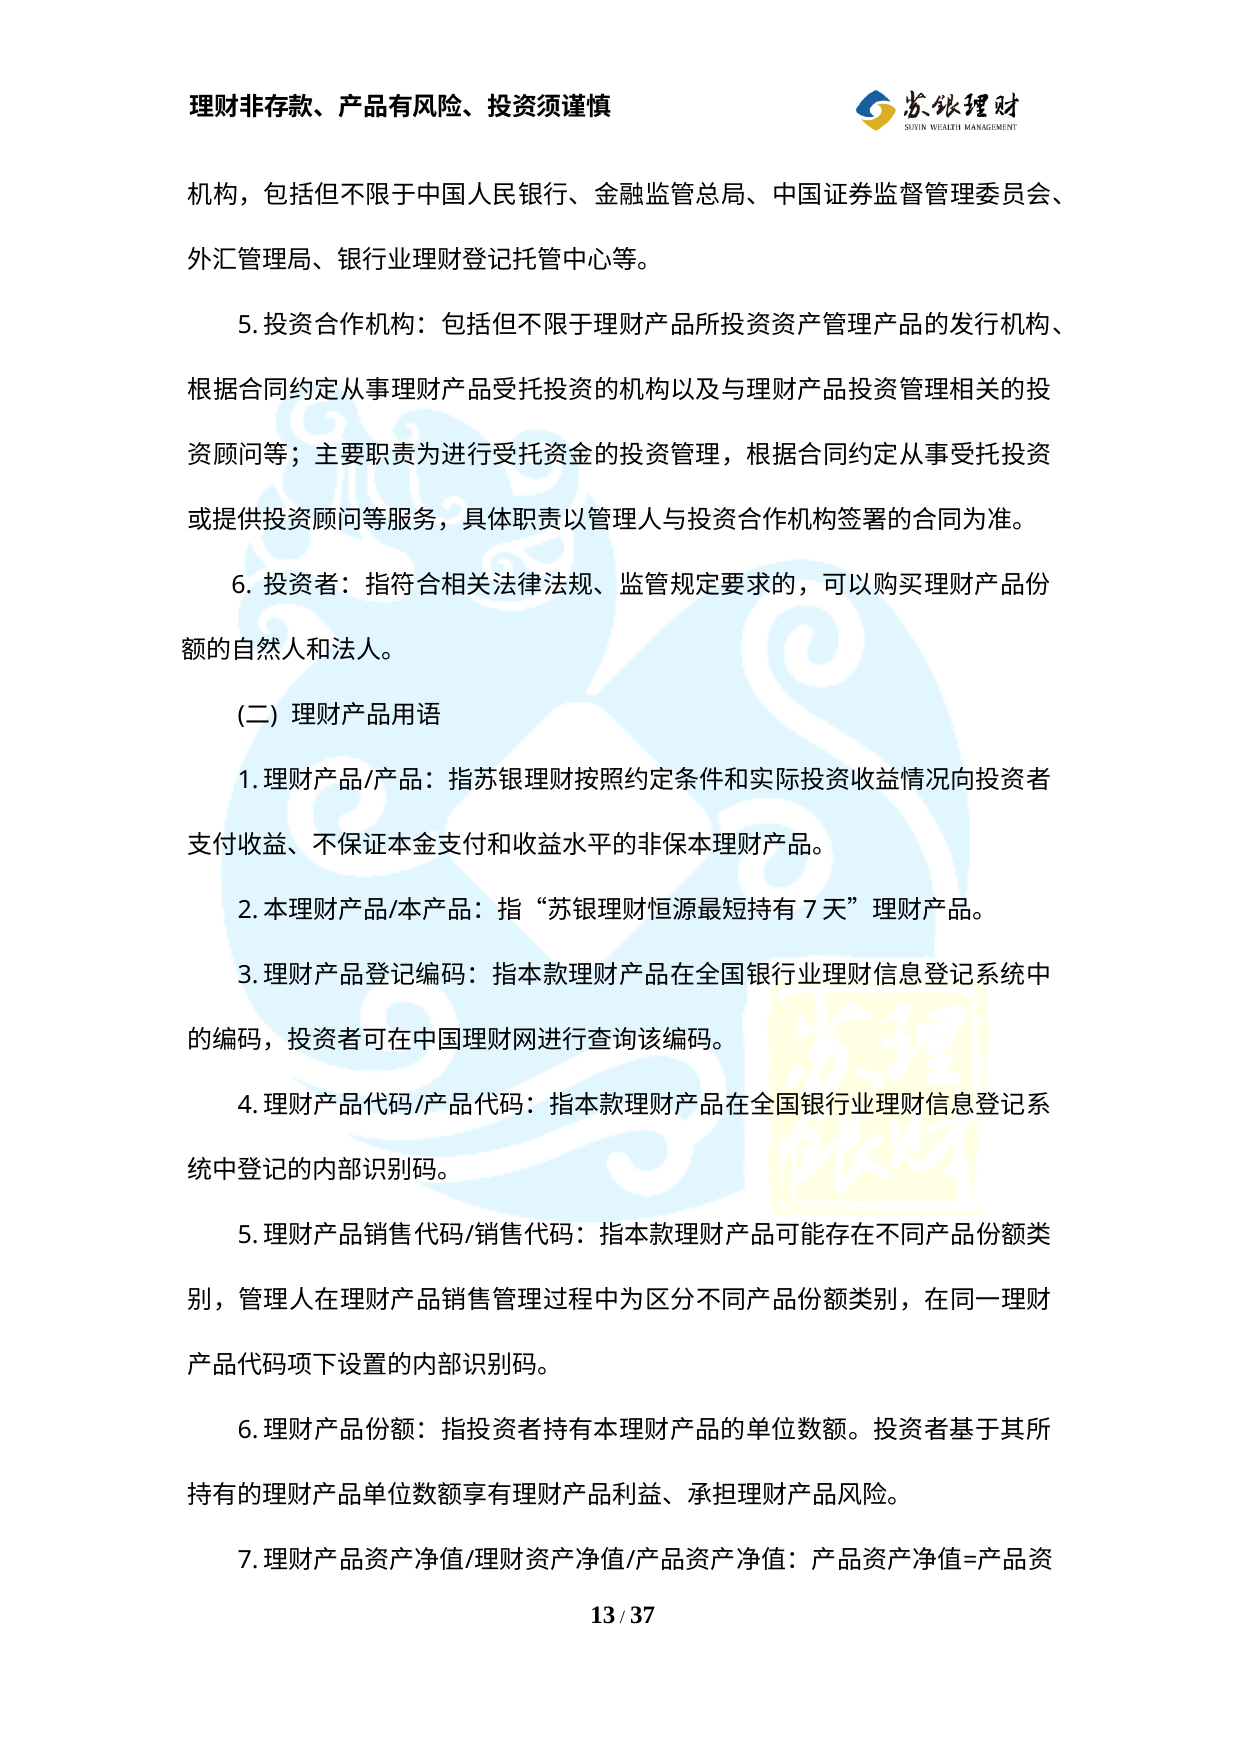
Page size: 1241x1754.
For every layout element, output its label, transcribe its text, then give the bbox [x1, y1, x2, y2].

list 本理财产品/本产品：指“苏银理财恒源最短持有7天”理财产品。 [187, 875, 1053, 940]
list 理财产品销售代码/销售代码：指本款理财产品可能存在不同产品份额类别，管理人在理财产品销售管理过程中为区分不同产品份额类别，在同一理财产品代码项下设置的内部识别码。 [187, 1200, 1053, 1395]
list 理财产品份额：指投资者持有本理财产品的单位数额。投资者基于其所持有的理财产品单位数额享有理财产品利益、承担理财产品风险。 [187, 1395, 1053, 1525]
list 理财产品登记编码：指本款理财产品在全国银行业理财信息登记系统中的编码，投资者可在中国理财网进行查询该编码。 [187, 940, 1053, 1070]
list 理财产品用语 [187, 680, 1053, 745]
list 投资合作机构：包括但不限于理财产品所投资资产管理产品的发行机构、根据合同约定从事理财产品受托投资的机构以及与理财产品投资管理相关的投资顾问等；主要职责为进行受托资金的投资管理，根据合同约定从事受托投资或提供投资顾问等服务，具体职责以管理人与投资合作机构签署的合同为准。 [187, 290, 1053, 550]
list 理财产品资产净值/理财资产净值/产品资产净值：产品资产净值=产品资产总值-产品负债总值。 [187, 1525, 1053, 1590]
list 理财产品/产品：指苏银理财按照约定条件和实际投资收益情况向投资者支付收益、不保证本金支付和收益水平的非保本理财产品。 [187, 745, 1053, 875]
picture [831, 73, 1049, 143]
list 监管机构：指有权对本理财产品管理人及相关合作机构实施监督管理的机构，包括但不限于中国人民银行、金融监管总局、中国证券监督管理委员会、外汇管理局、银行业理财登记托管中心等。 [187, 160, 1053, 290]
list 投资者：指符合相关法律法规、监管规定要求的，可以购买理财产品份额的自然人和法人。 [181, 550, 1053, 680]
list 理财产品代码/产品代码：指本款理财产品在全国银行业理财信息登记系统中登记的内部识别码。 [187, 1070, 1053, 1200]
